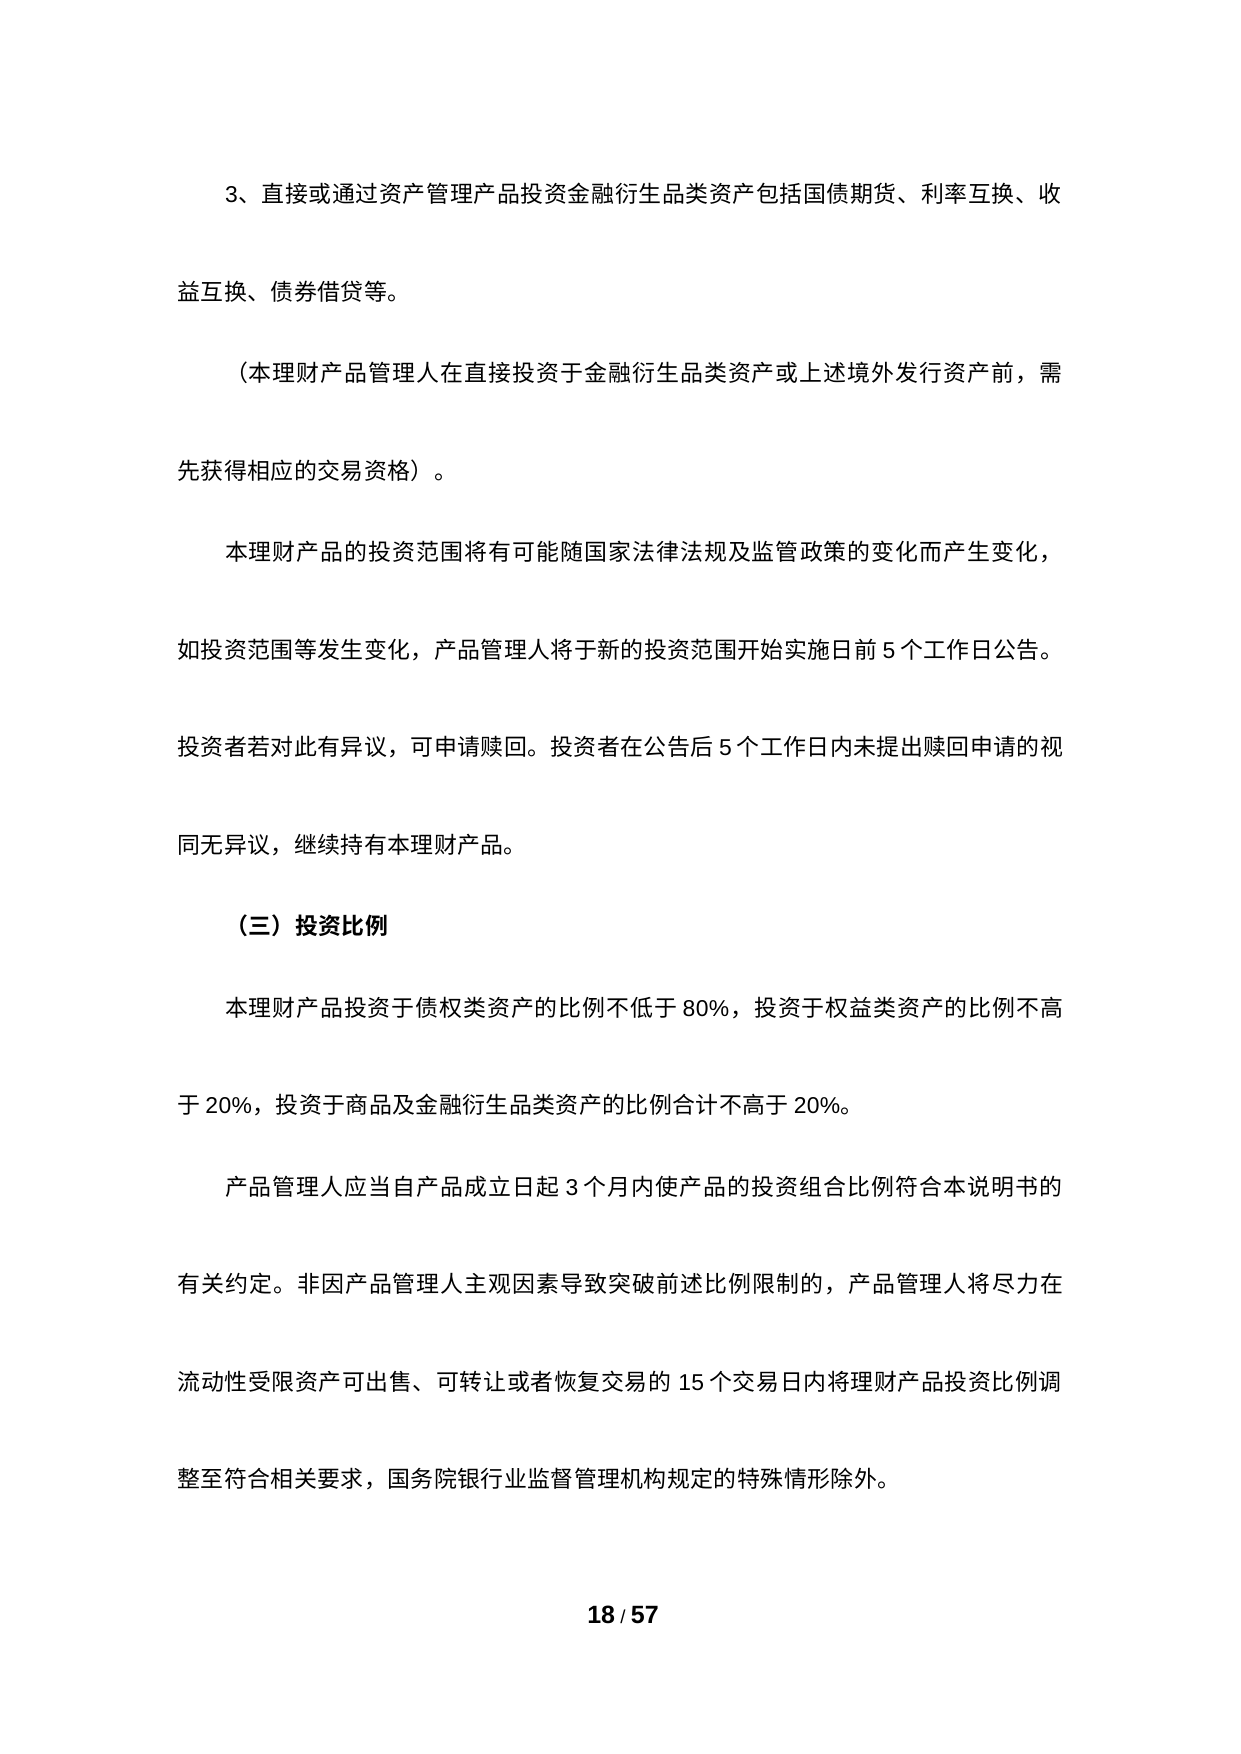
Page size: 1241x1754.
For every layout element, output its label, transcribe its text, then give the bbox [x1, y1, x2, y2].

text 本理财产品投资于债权类资产的比例不低于80%，投资于权益类资产的比例不高于20%，投资于商品及金融衍生品类资产的比例合计不高于20%。 [177, 974, 1063, 1136]
text 产品管理人应当自产品成立日起3个月内使产品的投资组合比例符合本说明书的有关约定。非因产品管理人主观因素导致突破前述比例限制的，产品管理人将尽力在流动性受限资产可出售、可转让或者恢复交易的15个交易日内将理财产品投资比例调整至符合相关要求，国务院银行业监督管理机构规定的特殊情形除外。 [177, 1153, 1063, 1510]
text （三）投资比例 [177, 892, 1063, 957]
text 3、直接或通过资产管理产品投资金融衍生品类资产包括国债期货、利率互换、收益互换、债券借贷等。 [177, 160, 1063, 323]
text 本理财产品的投资范围将有可能随国家法律法规及监管政策的变化而产生变化，如投资范围等发生变化，产品管理人将于新的投资范围开始实施日前5个工作日公告。投资者若对此有异议，可申请赎回。投资者在公告后5个工作日内未提出赎回申请的视同无异议，继续持有本理财产品。 [177, 518, 1063, 876]
text （本理财产品管理人在直接投资于金融衍生品类资产或上述境外发行资产前，需先获得相应的交易资格）。 [177, 339, 1063, 502]
